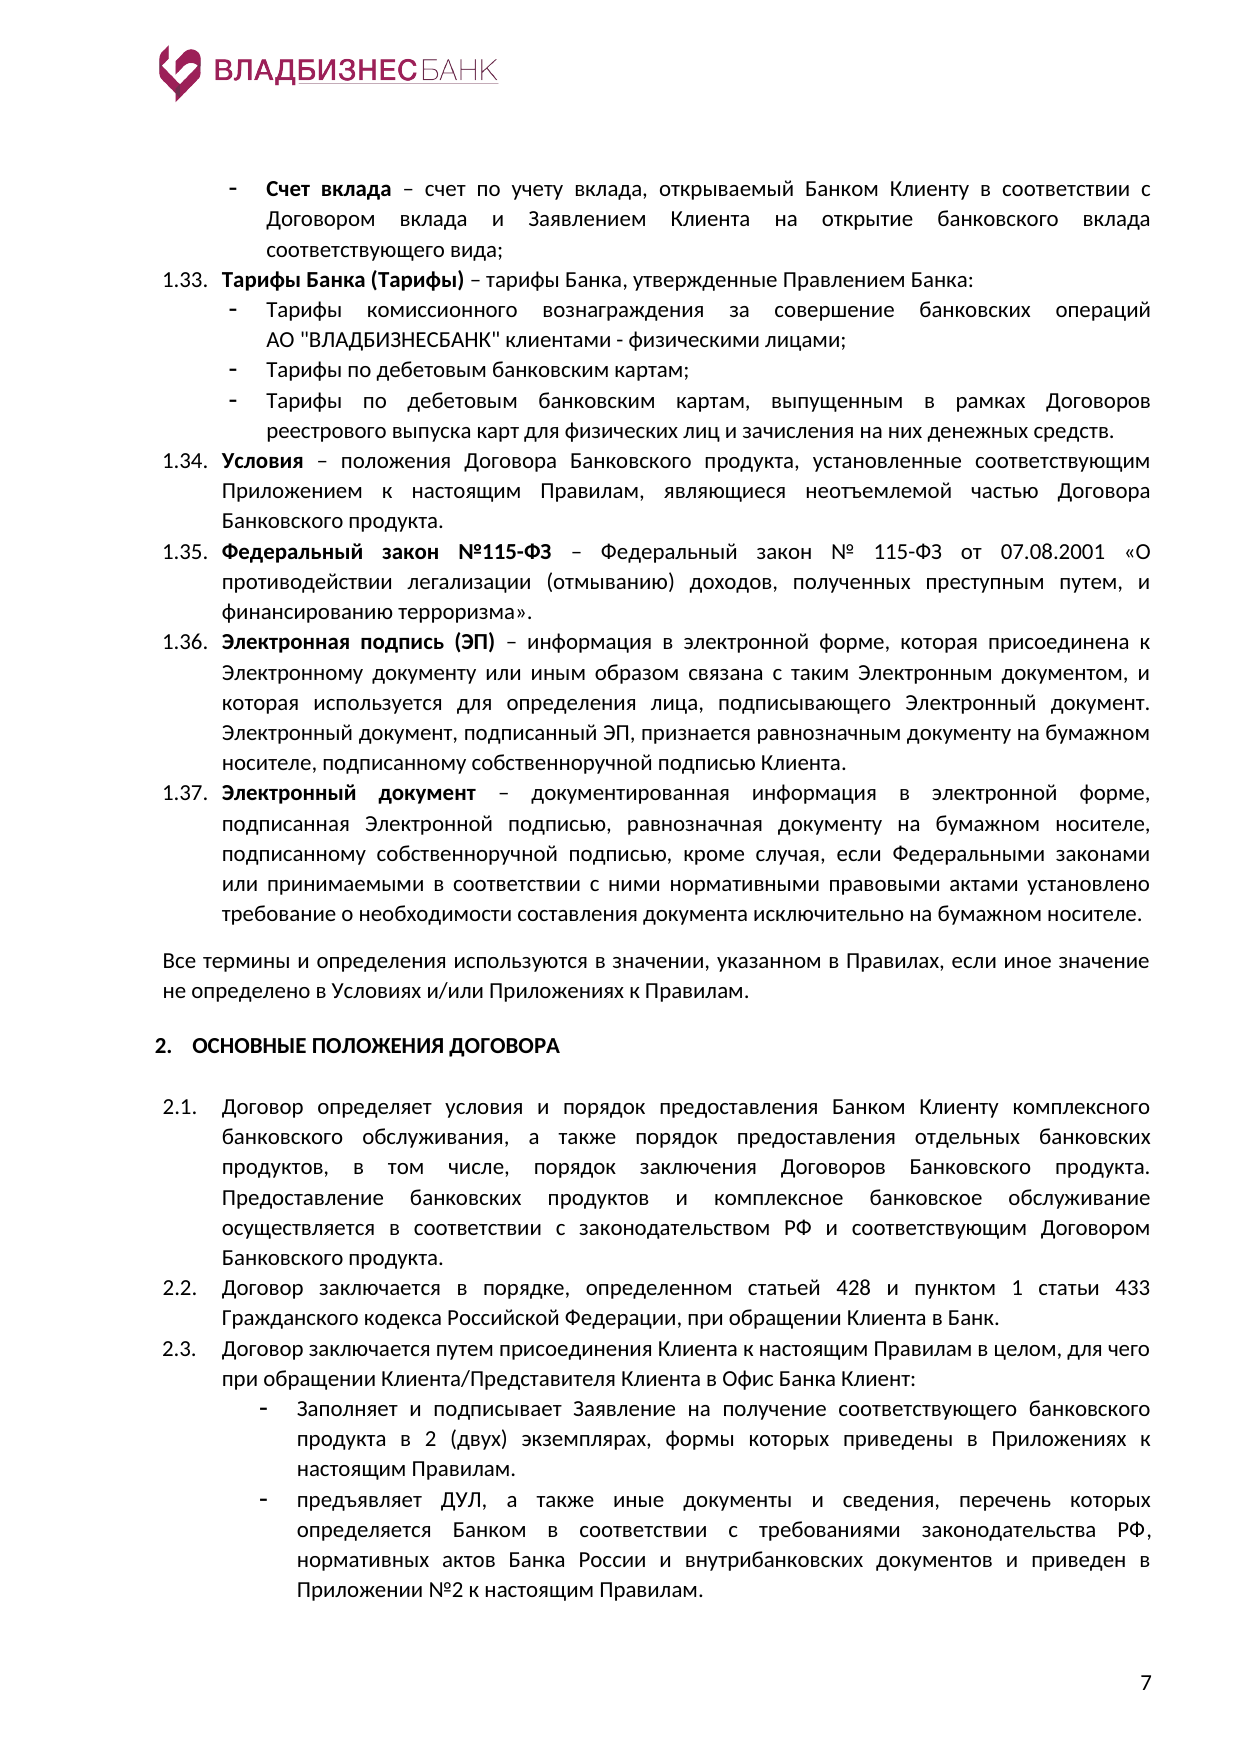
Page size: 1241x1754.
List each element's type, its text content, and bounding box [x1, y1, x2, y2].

text Все термины и определения используются в значении, указанном в Правилах, если иное значение не определено в Условиях и/или Приложениях к Правилам. [162, 946, 1152, 1004]
list Договор заключается путем присоединения Клиента к настоящим Правилам в целом, для чего при обращении Клиента/Представителя Клиента в Офис Банка Клиент: [162, 1334, 1152, 1392]
subtitle ОСНОВНЫЕ ПОЛОЖЕНИЯ ДОГОВОРА [154, 1032, 1152, 1059]
list Электронная подпись (ЭП) – информация в электронной форме, которая присоединена к Электронному документу или иным образом связана с таким Электронным документом, и которая используется для определения лица, подписывающего Электронный документ. Электронный документ, подписанный ЭП, признается равнозначным документу на бумажном носителе, подписанному собственноручной подписью Клиента. [162, 627, 1152, 776]
list Счет вклада – счет по учету вклада, открываемый Банком Клиенту в соответствии с Договором вклада и Заявлением Клиента на открытие банковского вклада соответствующего вида; [228, 174, 1152, 263]
list предъявляет ДУЛ, а также иные документы и сведения, перечень которых определяется Банком в соответствии с требованиями законодательства РФ, нормативных актов Банка России и внутрибанковских документов и приведен в Приложении №2 к настоящим Правилам. [259, 1485, 1152, 1603]
list Условия – положения Договора Банковского продукта, установленные соответствующим Приложением к настоящим Правилам, являющиеся неотъемлемой частью Договора Банковского продукта. [162, 446, 1152, 534]
list Федеральный закон №115-ФЗ – Федеральный закон № 115-ФЗ от 07.08.2001 «О противодействии легализации (отмыванию) доходов, полученных преступным путем, и финансированию терроризма». [162, 537, 1152, 625]
list Тарифы по дебетовым банковским картам; [228, 356, 1152, 383]
list Тарифы комиссионного вознаграждения за совершение банковских операций АО "ВЛАДБИЗНЕСБАНК" клиентами - физическими лицами; [228, 295, 1152, 353]
list Заполняет и подписывает Заявление на получение соответствующего банковского продукта в 2 (двух) экземплярах, формы которых приведены в Приложениях к настоящим Правилам. [259, 1394, 1152, 1482]
list Договор заключается в порядке, определенном статьей 428 и пунктом 1 статьи 433 Гражданского кодекса Российской Федерации, при обращении Клиента в Банк. [162, 1273, 1152, 1331]
list Электронный документ – документированная информация в электронной форме, подписанная Электронной подписью, равнозначная документу на бумажном носителе, подписанному собственноручной подписью, кроме случая, если Федеральными законами или принимаемыми в соответствии с ними нормативными правовыми актами установлено требование о необходимости составления документа исключительно на бумажном носителе. [162, 778, 1152, 927]
list Тарифы Банка (Тарифы) – тарифы Банка, утвержденные Правлением Банка: [162, 265, 1152, 293]
list Договор определяет условия и порядок предоставления Банком Клиенту комплексного банковского обслуживания, а также порядок предоставления отдельных банковских продуктов, в том числе, порядок заключения Договоров Банковского продукта. Предоставление банковских продуктов и комплексное банковское обслуживание осуществляется в соответствии с законодательством РФ и соответствующим Договором Банковского продукта. [162, 1092, 1152, 1271]
list Тарифы по дебетовым банковским картам, выпущенным в рамках Договоров реестрового выпуска карт для физических лиц и зачисления на них денежных средств. [228, 386, 1152, 444]
picture [118, 44, 539, 104]
